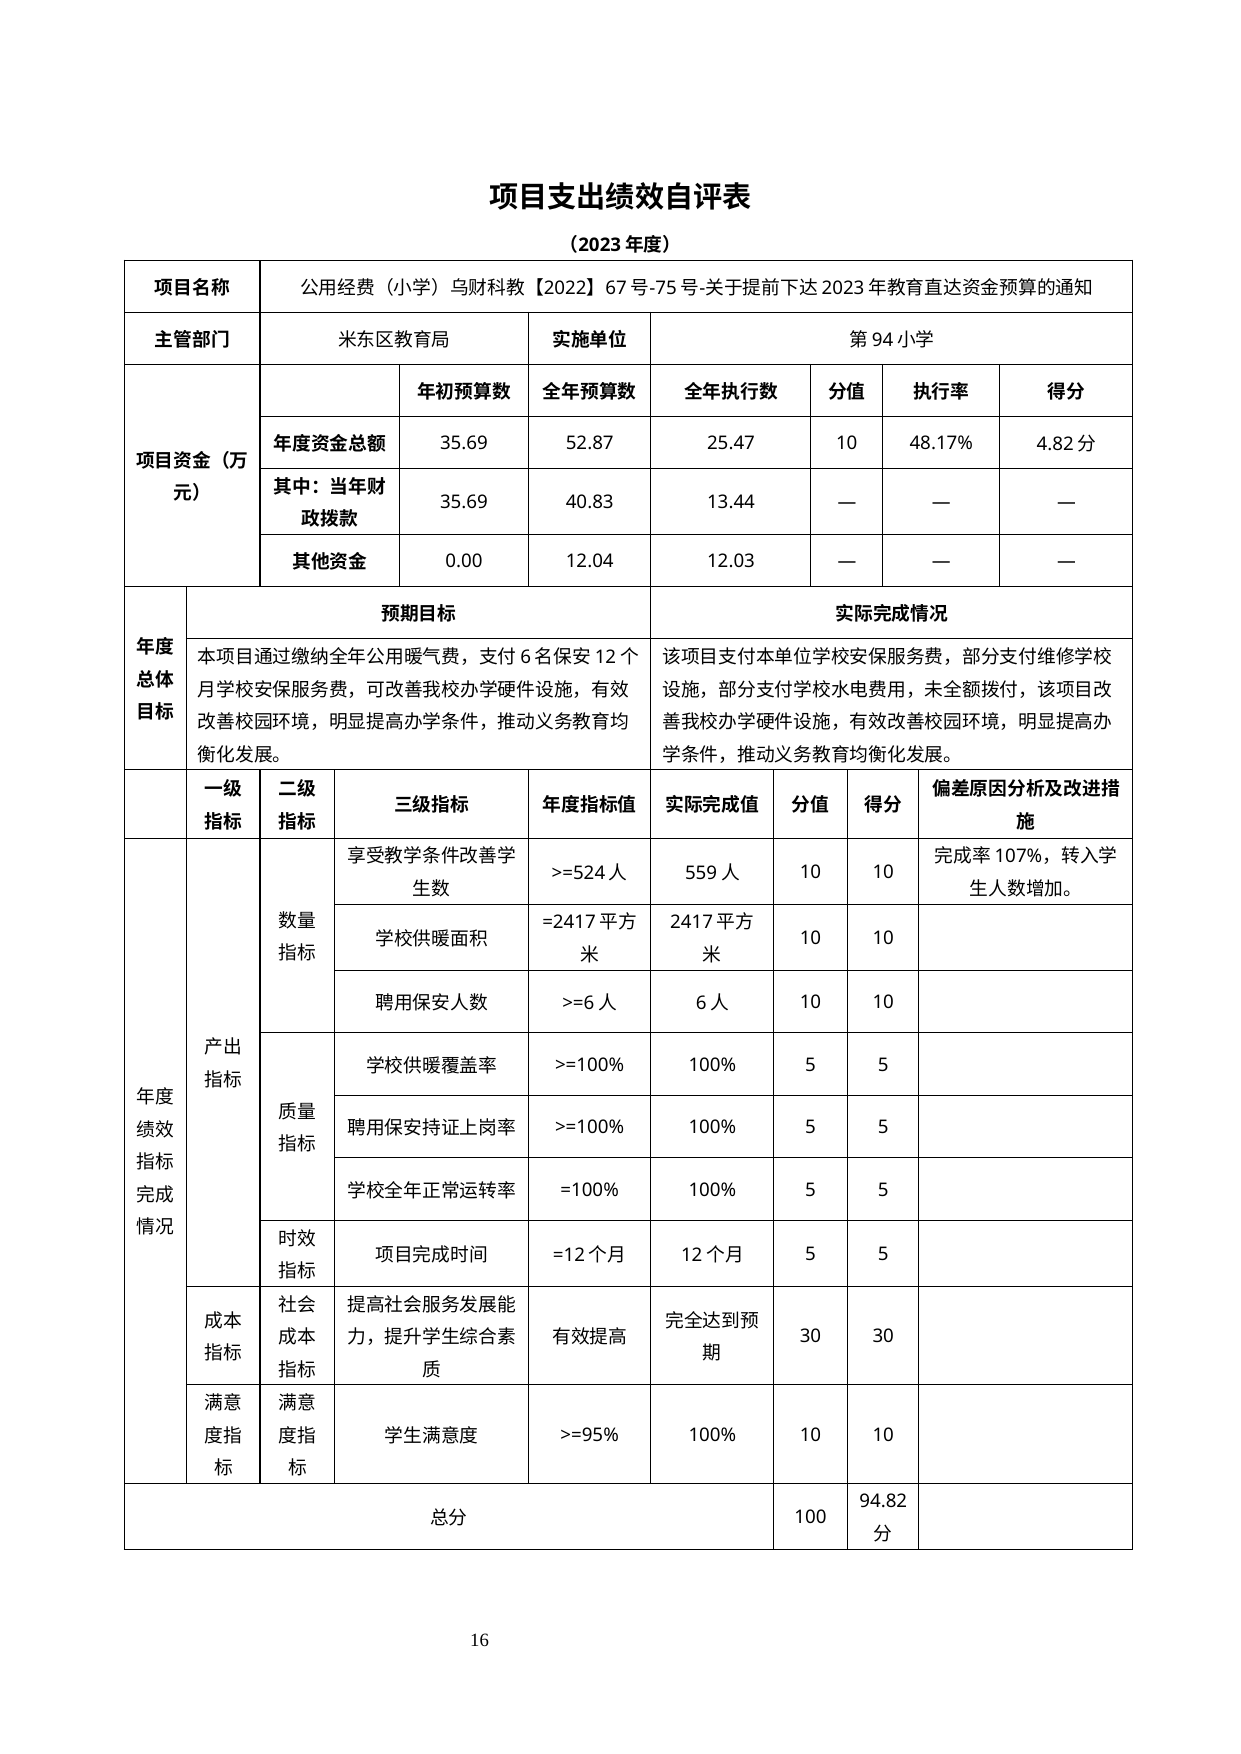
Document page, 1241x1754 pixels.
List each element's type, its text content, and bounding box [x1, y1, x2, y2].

table_cell 10 [848, 1385, 918, 1483]
table_cell 10 [848, 905, 918, 969]
table_cell 25.47 [651, 417, 810, 468]
table_cell 项目资金（万元） [125, 365, 259, 586]
table_cell — [1000, 535, 1132, 586]
table_cell 10 [774, 1385, 847, 1483]
table_cell 0.00 [400, 535, 528, 586]
table_cell 其他资金 [261, 535, 399, 586]
table_cell 10 [848, 839, 918, 903]
text 项目支出绩效自评表 [187, 162, 1053, 227]
table_cell 时效指标 [261, 1221, 334, 1286]
table_cell [919, 1287, 1132, 1384]
table_cell — [811, 469, 882, 534]
table_cell [919, 1158, 1132, 1219]
table_cell 有效提高 [529, 1287, 650, 1384]
table_cell 年初预算数 [400, 365, 528, 416]
table_cell 100% [651, 1385, 773, 1483]
table_cell 其中：当年财政拨款 [261, 469, 399, 534]
table_cell 本项目通过缴纳全年公用暖气费，支付6名保安12个月学校安保服务费，可改善我校办学硬件设施，有效改善校园环境，明显提高办学条件，推动义务教育均衡化发展。 [187, 639, 650, 769]
table_cell 12.03 [651, 535, 810, 586]
table_cell 6人 [651, 971, 773, 1032]
table_cell 5 [774, 1221, 847, 1286]
table_cell 成本指标 [187, 1287, 259, 1384]
table_cell 产出指标 [187, 839, 259, 1286]
table_cell 预期目标 [187, 587, 650, 638]
table_cell 100% [651, 1158, 773, 1219]
table_cell 执行率 [883, 365, 999, 416]
table_cell 48.17% [883, 417, 999, 468]
table_cell 2417平方米 [651, 905, 773, 969]
table_cell >=6人 [529, 971, 650, 1032]
table_cell 30 [774, 1287, 847, 1384]
table_cell 5 [848, 1033, 918, 1094]
table_cell 年度指标值 [529, 770, 650, 837]
table_cell 100% [651, 1096, 773, 1157]
table_cell 52.87 [529, 417, 650, 468]
table_cell 二级指标 [261, 770, 334, 837]
table_cell 全年预算数 [529, 365, 650, 416]
table_cell 35.69 [400, 469, 528, 534]
table_header 公用经费（小学）乌财科教【2022】67号-75号-关于提前下达2023年教育直达资金预算的通知 [261, 261, 1132, 312]
table_cell 10 [774, 905, 847, 969]
table_cell — [883, 535, 999, 586]
table_cell 学生满意度 [335, 1385, 528, 1483]
table_cell 4.82分 [1000, 417, 1132, 468]
table_cell >=100% [529, 1096, 650, 1157]
table_cell 实施单位 [529, 313, 650, 364]
table_cell 米东区教育局 [261, 313, 528, 364]
table_cell 5 [774, 1033, 847, 1094]
table_cell 13.44 [651, 469, 810, 534]
table_cell 项目完成时间 [335, 1221, 528, 1286]
table_cell 5 [774, 1158, 847, 1219]
table_cell [919, 1033, 1132, 1094]
table_cell 年度总体目标 [125, 587, 186, 769]
table_cell >=100% [529, 1033, 650, 1094]
table_cell 一级指标 [187, 770, 259, 837]
table_cell 享受教学条件改善学生数 [335, 839, 528, 903]
table_cell 得分 [1000, 365, 1132, 416]
table_cell >=95% [529, 1385, 650, 1483]
table_cell =2417平方米 [529, 905, 650, 969]
table_cell 聘用保安持证上岗率 [335, 1096, 528, 1157]
table_cell 总分 [125, 1484, 773, 1549]
table_cell 40.83 [529, 469, 650, 534]
table_cell 实际完成值 [651, 770, 773, 837]
table_cell 分值 [774, 770, 847, 837]
table_cell 12.04 [529, 535, 650, 586]
table_cell 100% [651, 1033, 773, 1094]
table_cell 学校供暖面积 [335, 905, 528, 969]
text （2023年度） [187, 227, 1053, 259]
table_cell 质量指标 [261, 1033, 334, 1219]
table_cell =100% [529, 1158, 650, 1219]
table_cell 完全达到预期 [651, 1287, 773, 1384]
table_cell — [883, 469, 999, 534]
table_cell 94.82分 [848, 1484, 918, 1549]
table_cell 年度绩效指标完成情况 [125, 839, 186, 1483]
table_cell 第94小学 [651, 313, 1132, 364]
table_cell [919, 1385, 1132, 1483]
table_cell 完成率107%，转入学生人数增加。 [919, 839, 1132, 903]
table_cell 12个月 [651, 1221, 773, 1286]
table_cell 实际完成情况 [651, 587, 1132, 638]
table_cell =12个月 [529, 1221, 650, 1286]
table_cell 得分 [848, 770, 918, 837]
table_cell 偏差原因分析及改进措施 [919, 770, 1132, 837]
table_cell 该项目支付本单位学校安保服务费，部分支付维修学校设施，部分支付学校水电费用，未全额拨付，该项目改善我校办学硬件设施，有效改善校园环境，明显提高办学条件，推动义务教育均衡化发展。 [651, 639, 1132, 769]
table_cell 10 [774, 839, 847, 903]
table_cell [919, 971, 1132, 1032]
table_cell 三级指标 [335, 770, 528, 837]
table_cell 数量指标 [261, 839, 334, 1032]
table_cell 主管部门 [125, 313, 259, 364]
table_cell — [811, 535, 882, 586]
table_cell 分值 [811, 365, 882, 416]
table_cell — [1000, 469, 1132, 534]
table_cell [125, 770, 186, 837]
table_header 项目名称 [125, 261, 259, 312]
table_cell 提高社会服务发展能力，提升学生综合素质 [335, 1287, 528, 1384]
table_cell 100 [774, 1484, 847, 1549]
table_cell 聘用保安人数 [335, 971, 528, 1032]
table_cell 5 [848, 1158, 918, 1219]
table_cell 10 [811, 417, 882, 468]
table_cell 社会成本指标 [261, 1287, 334, 1384]
table_cell 学校全年正常运转率 [335, 1158, 528, 1219]
table_cell 35.69 [400, 417, 528, 468]
table_cell >=524人 [529, 839, 650, 903]
table_cell 学校供暖覆盖率 [335, 1033, 528, 1094]
table_cell 5 [774, 1096, 847, 1157]
table_cell 559人 [651, 839, 773, 903]
table_cell 年度资金总额 [261, 417, 399, 468]
table_cell [261, 365, 399, 416]
table_cell [919, 1221, 1132, 1286]
table_cell 全年执行数 [651, 365, 810, 416]
table_cell [919, 1096, 1132, 1157]
table_cell 10 [774, 971, 847, 1032]
table_cell [919, 1484, 1132, 1549]
table_cell 10 [848, 971, 918, 1032]
table_cell [919, 905, 1132, 969]
table_cell 满意度指标 [261, 1385, 334, 1483]
table_cell 5 [848, 1221, 918, 1286]
table_cell 满意度指标 [187, 1385, 259, 1483]
table_cell 5 [848, 1096, 918, 1157]
table_cell 30 [848, 1287, 918, 1384]
